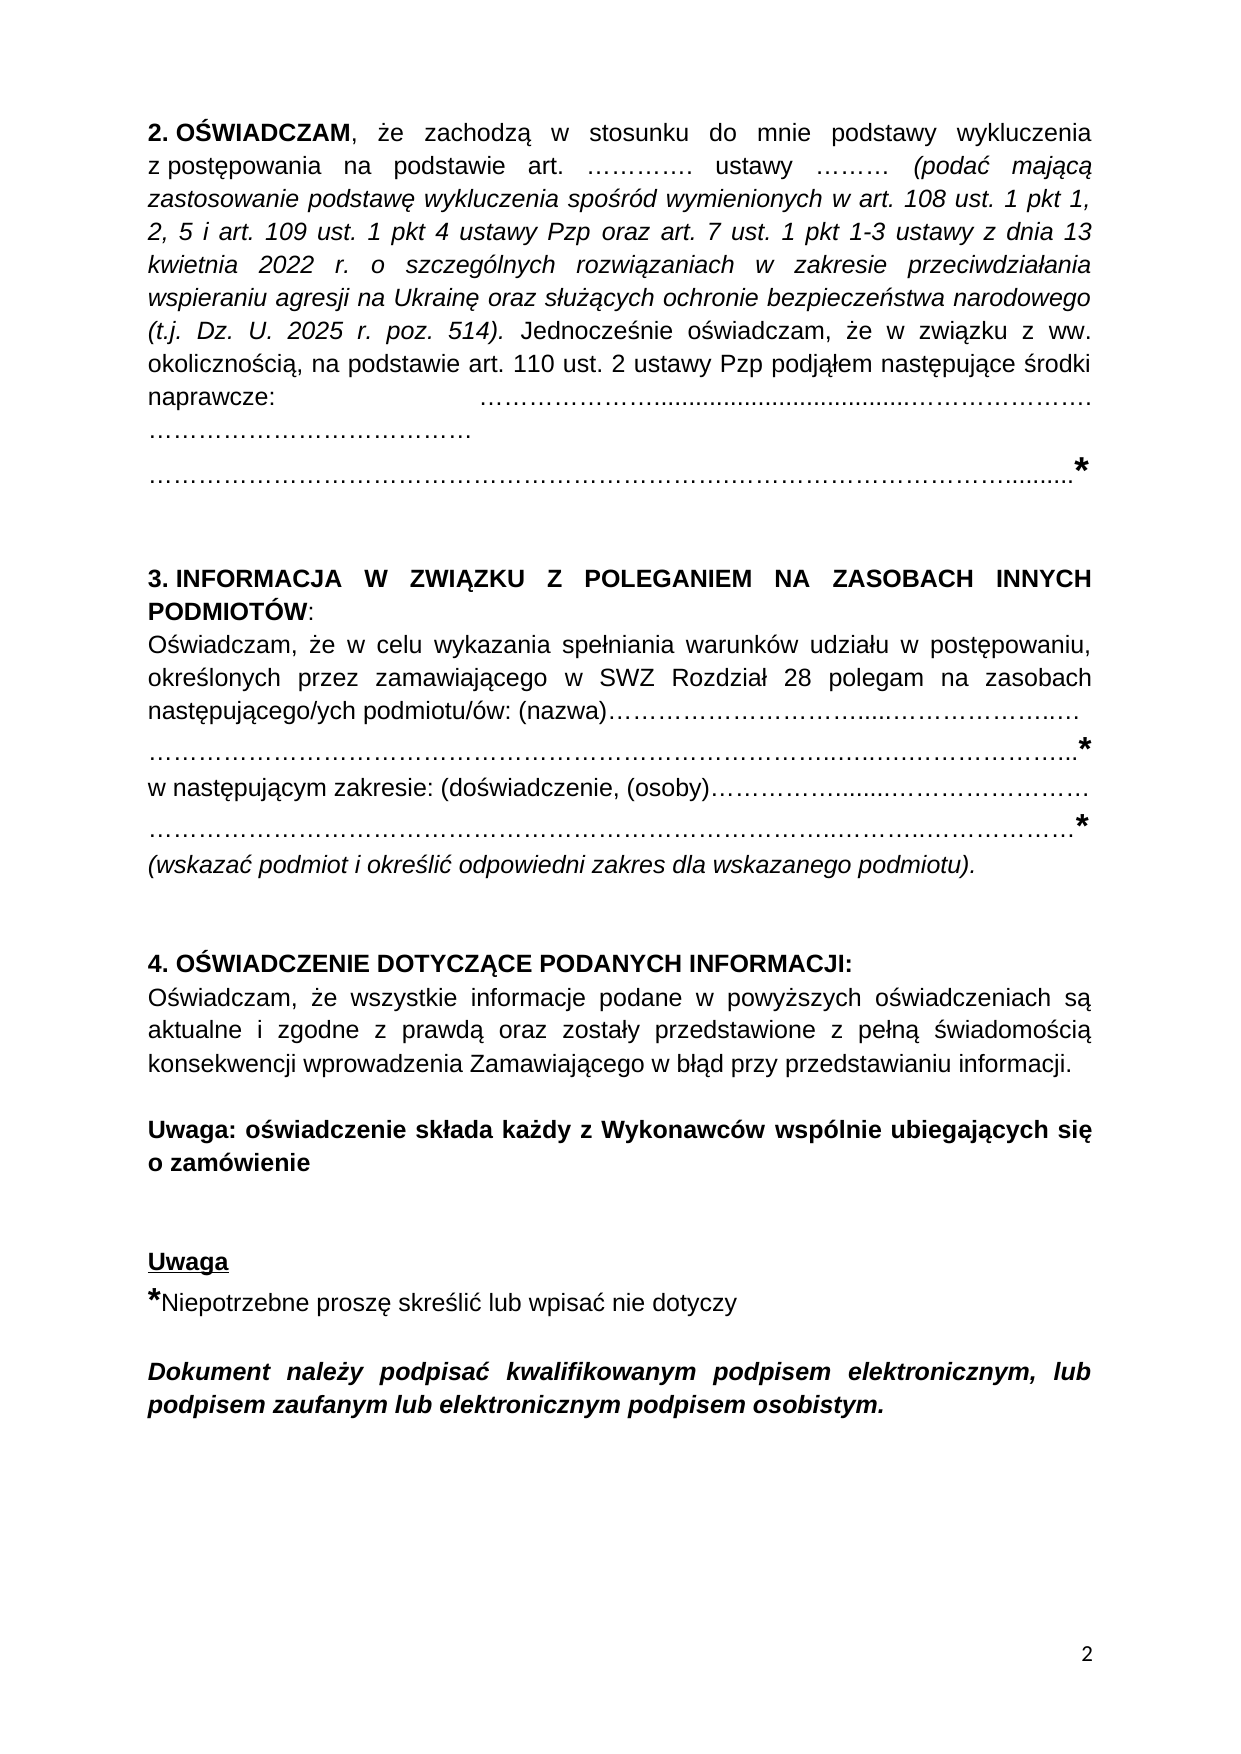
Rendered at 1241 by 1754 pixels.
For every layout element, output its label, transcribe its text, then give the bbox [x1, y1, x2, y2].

text 2. OŚWIADCZAM, że zachodzą w stosunku do mnie podstawy wykluczenia z postępowania na podstawie art. …………. ustawy ……… (podać mającą zastosowanie podstawę wykluczenia spośród wymienionych w art. 108 ust. 1 pkt 1, 2, 5 i art. 109 ust. 1 pkt 4 ustawy Pzp oraz art. 7 ust. 1 pkt 1-3 ustawy z dnia 13 kwietnia 2022 r. o szczególnych rozwiązaniach w zakresie przeciwdziałania wspieraniu agresji na Ukrainę oraz służących ochronie bezpieczeństwa narodowego (t.j. Dz. U. 2025 r. poz. 514). Jednocześnie oświadczam, że w związku z ww. okolicznością, na podstawie art. 110 ust. 2 ustawy Pzp podjąłem następujące środki naprawcze: ………………….....................................………………….………………………………… [148, 118, 1092, 444]
text 4. OŚWIADCZENIE DOTYCZĄCE PODANYCH INFORMACJI: [148, 949, 1092, 978]
text w następującym zakresie: (doświadczenie, (osoby)……………........…………………… [148, 773, 1092, 802]
text …………………………………………………………….……………………………..........* [148, 448, 1092, 491]
text *Niepotrzebne proszę skreślić lub wpisać nie dotyczy [148, 1280, 1092, 1318]
text Dokument należy podpisać kwalifikowanym podpisem elektronicznym, lub podpisem zaufanym lub elektronicznym podpisem osobistym. [148, 1357, 1092, 1419]
text ………………………………………………………………………..…..….………………...* [148, 729, 1092, 767]
text Uwaga [148, 1247, 1092, 1275]
text 3. INFORMACJA W ZWIĄZKU Z POLEGANIEM NA ZASOBACH INNYCH PODMIOTÓW: [148, 564, 1092, 626]
text ………………………………………………………………………..………..………………* [148, 806, 1092, 845]
text Uwaga: oświadczenie składa każdy z Wykonawców wspólnie ubiegających się o zamówienie [148, 1114, 1092, 1176]
text Oświadczam, że w celu wykazania spełniania warunków udziału w postępowaniu, określonych przez zamawiającego w SWZ Rozdział 28 polegam na zasobach następującego/ych podmiotu/ów: (nazwa)………………………….....………………..… [148, 630, 1092, 725]
text (wskazać podmiot i określić odpowiedni zakres dla wskazanego podmiotu). [148, 850, 1092, 879]
text Oświadczam, że wszystkie informacje podane w powyższych oświadczeniach są aktualne i zgodne z prawdą oraz zostały przedstawione z pełną świadomością konsekwencji wprowadzenia Zamawiającego w błąd przy przedstawianiu informacji. [148, 982, 1092, 1077]
